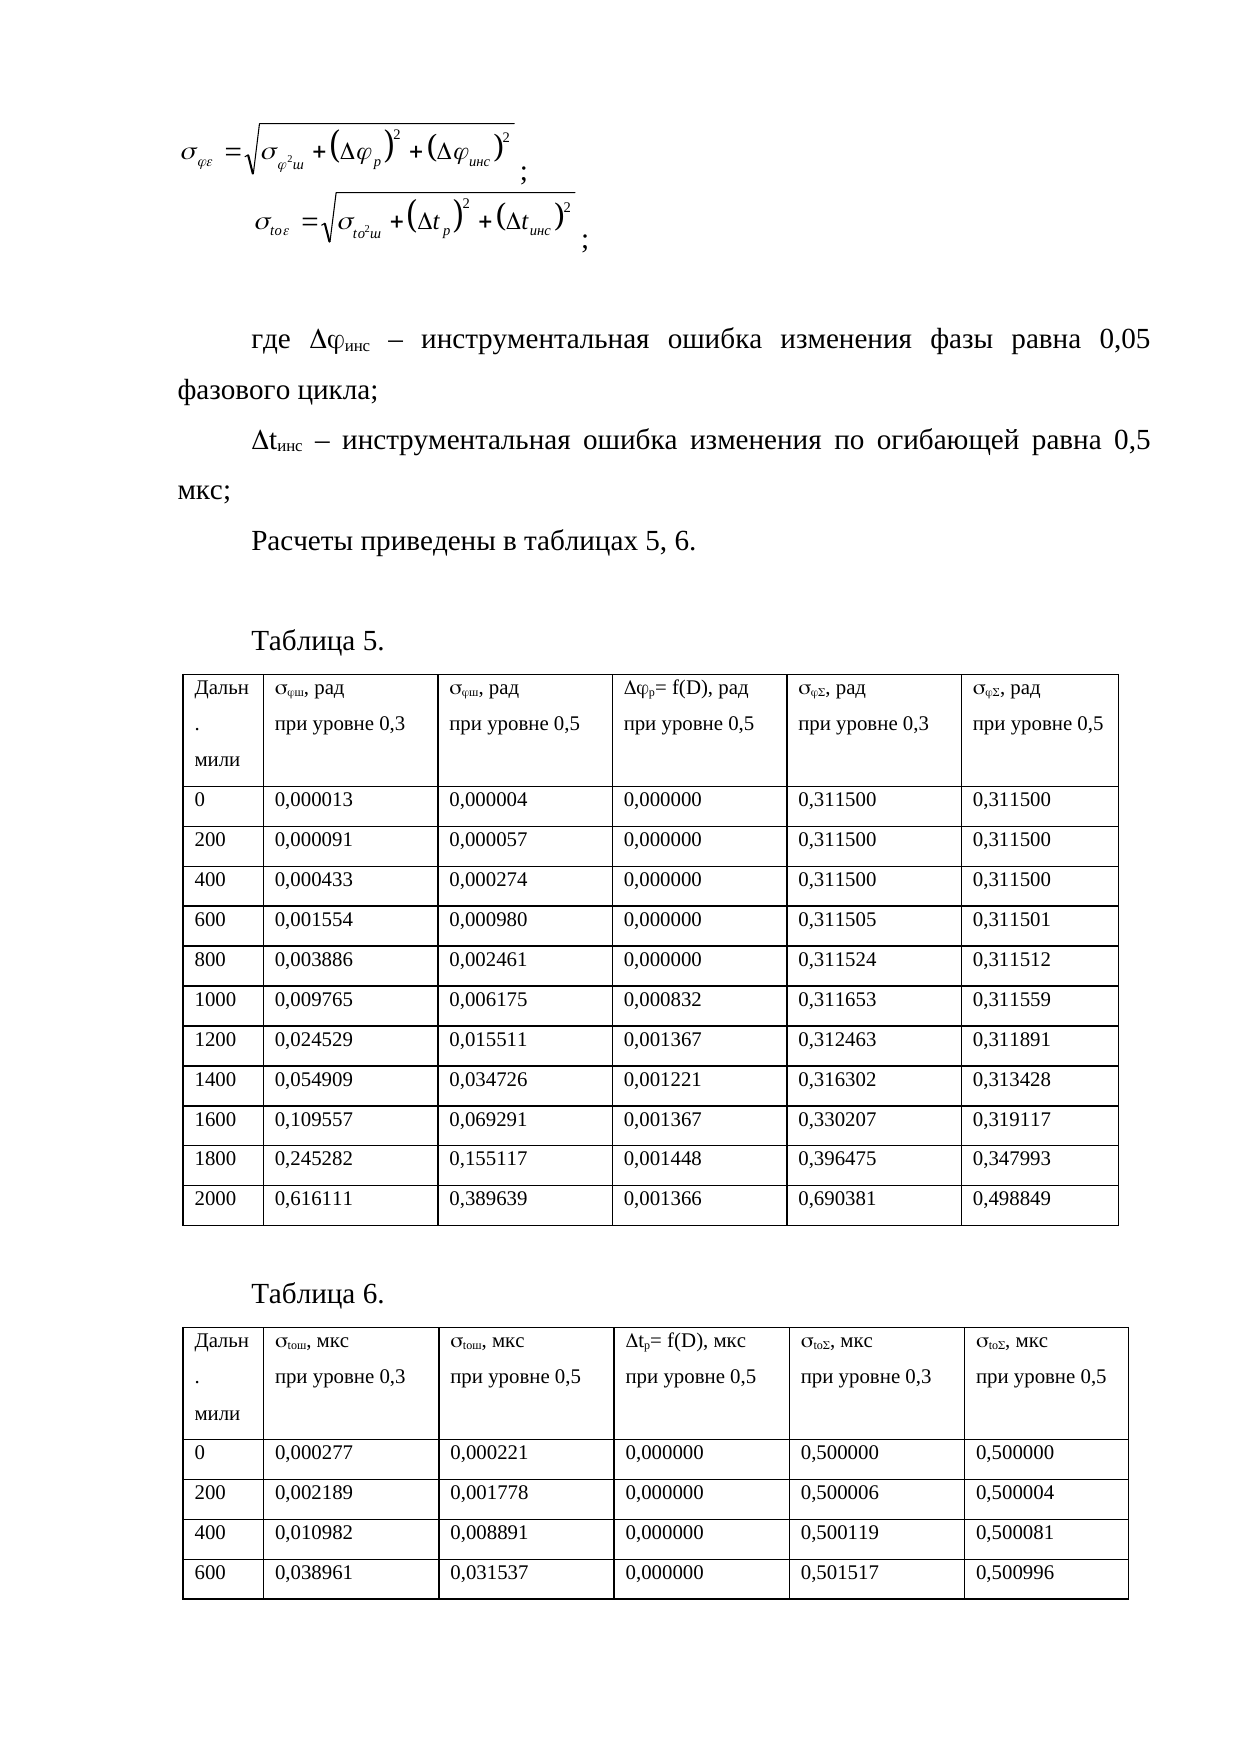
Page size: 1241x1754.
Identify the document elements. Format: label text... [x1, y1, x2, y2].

table_cell 0,109557 [264, 1107, 437, 1145]
table_cell 0,396475 [788, 1146, 961, 1185]
table_cell 0,500996 [965, 1560, 1128, 1598]
table_cell 0,155117 [439, 1146, 612, 1185]
table_cell 0,311512 [962, 947, 1118, 985]
table_cell 0,001448 [613, 1146, 786, 1185]
table_cell 0,000000 [613, 827, 786, 866]
table_cell 0,311501 [962, 907, 1118, 945]
table_cell 400 [184, 1520, 263, 1558]
table_cell 200 [184, 1480, 263, 1518]
table_cell 0,000013 [264, 787, 437, 826]
table_cell 0,000000 [615, 1440, 789, 1479]
table_cell 0,000091 [264, 827, 437, 866]
table_cell 0,000000 [613, 947, 786, 985]
table_cell 0,690381 [788, 1186, 961, 1224]
table_cell 600 [184, 1560, 263, 1598]
table_cell 0,498849 [962, 1186, 1118, 1224]
table_cell 0,000000 [613, 867, 786, 905]
table_cell 0,001367 [613, 1027, 786, 1065]
table_cell 0 [184, 787, 263, 826]
table_cell 0,316302 [788, 1067, 961, 1105]
table_cell 0,006175 [439, 987, 612, 1025]
table_cell 1200 [184, 1027, 263, 1065]
table_cell 0,616111 [264, 1186, 437, 1224]
table_cell 0,311500 [962, 827, 1118, 866]
table_cell 0,000000 [615, 1520, 789, 1558]
table_cell 0,500081 [965, 1520, 1128, 1558]
table_cell 0,010982 [264, 1520, 438, 1558]
table_cell 0,311500 [788, 827, 961, 866]
table_cell 2000 [184, 1186, 263, 1224]
table_cell 0,000000 [615, 1480, 789, 1518]
table_cell 0,000274 [439, 867, 612, 905]
table_cell 0,311891 [962, 1027, 1118, 1065]
table_cell 0,500006 [790, 1480, 964, 1518]
table_header p= f(D), рад при уровне 0,5 [613, 675, 786, 786]
table_cell 0,311559 [962, 987, 1118, 1025]
table_cell 0,002189 [264, 1480, 438, 1518]
table_header , рад при уровне 0,3 [788, 675, 961, 786]
table_header Дальн. мили [184, 675, 263, 786]
table_cell 0,311500 [962, 867, 1118, 905]
table_cell 0,069291 [439, 1107, 612, 1145]
table_cell 0,347993 [962, 1146, 1118, 1185]
table_cell 0,245282 [264, 1146, 437, 1185]
table_header , рад при уровне 0,5 [962, 675, 1118, 786]
table_cell 0,000277 [264, 1440, 438, 1479]
table_cell 0,500000 [790, 1440, 964, 1479]
table_cell 1600 [184, 1107, 263, 1145]
table_cell 0,031537 [440, 1560, 613, 1598]
table_cell 1800 [184, 1146, 263, 1185]
table_cell 0,389639 [439, 1186, 612, 1224]
text Таблица 6. [177, 1276, 1152, 1310]
table_cell 1400 [184, 1067, 263, 1105]
table_header toш, мкс при уровне 0,5 [440, 1328, 613, 1439]
table_cell 0,311505 [788, 907, 961, 945]
table_cell 0,001366 [613, 1186, 786, 1224]
table_cell 200 [184, 827, 263, 866]
table_cell 0,002461 [439, 947, 612, 985]
table_cell 0,038961 [264, 1560, 438, 1598]
table_cell 0,312463 [788, 1027, 961, 1065]
table_cell 0,054909 [264, 1067, 437, 1105]
table_header Дальн. мили [184, 1328, 263, 1439]
table_cell 0,311500 [962, 787, 1118, 826]
table_cell 0,015511 [439, 1027, 612, 1065]
table_cell 0,000000 [615, 1560, 789, 1598]
table_cell 0,319117 [962, 1107, 1118, 1145]
table_cell 0,311500 [788, 867, 961, 905]
text Таблица 5. [177, 623, 1152, 657]
table_cell 0,311524 [788, 947, 961, 985]
text Расчеты приведены в таблицах 5, 6. [177, 523, 1152, 556]
table_header ш, рад при уровне 0,3 [264, 675, 437, 786]
table_cell 0,000057 [439, 827, 612, 866]
table_cell 0,008891 [440, 1520, 613, 1558]
table_cell 0,330207 [788, 1107, 961, 1145]
text где инс – инструментальная ошибка изменения фазы равна 0,05 фазового цикла; [177, 321, 1152, 405]
table_header to, мкс при уровне 0,3 [790, 1328, 964, 1439]
table_cell 0,313428 [962, 1067, 1118, 1105]
table_cell 0 [184, 1440, 263, 1479]
table_cell 0,311500 [788, 787, 961, 826]
table_cell 0,500004 [965, 1480, 1128, 1518]
table_cell 0,311653 [788, 987, 961, 1025]
table_cell 0,009765 [264, 987, 437, 1025]
table_cell 1000 [184, 987, 263, 1025]
table_cell 0,500000 [965, 1440, 1128, 1479]
table_cell 0,000000 [613, 787, 786, 826]
table_cell 0,001367 [613, 1107, 786, 1145]
table_cell 0,501517 [790, 1560, 964, 1598]
table_cell 600 [184, 907, 263, 945]
text tинс – инструментальная ошибка изменения по огибающей равна 0,5 мкс; [177, 422, 1152, 506]
table_header toш, мкс при уровне 0,3 [264, 1328, 438, 1439]
table_cell 0,001554 [264, 907, 437, 945]
table_cell 0,000433 [264, 867, 437, 905]
table_header ш, рад при уровне 0,5 [439, 675, 612, 786]
table_cell 400 [184, 867, 263, 905]
table_cell 0,000832 [613, 987, 786, 1025]
table_header to, мкс при уровне 0,5 [965, 1328, 1128, 1439]
table_cell 0,034726 [439, 1067, 612, 1105]
table_cell 0,000980 [439, 907, 612, 945]
table_cell 800 [184, 947, 263, 985]
table_cell 0,001221 [613, 1067, 786, 1105]
table_cell 0,024529 [264, 1027, 437, 1065]
table_cell 0,003886 [264, 947, 437, 985]
table_cell 0,000004 [439, 787, 612, 826]
table_header tp= f(D), мкс при уровне 0,5 [615, 1328, 789, 1439]
text ; [177, 187, 1152, 254]
table_cell 0,001778 [440, 1480, 613, 1518]
table_cell 0,000221 [440, 1440, 613, 1479]
table_cell 0,000000 [613, 907, 786, 945]
table_cell 0,500119 [790, 1520, 964, 1558]
